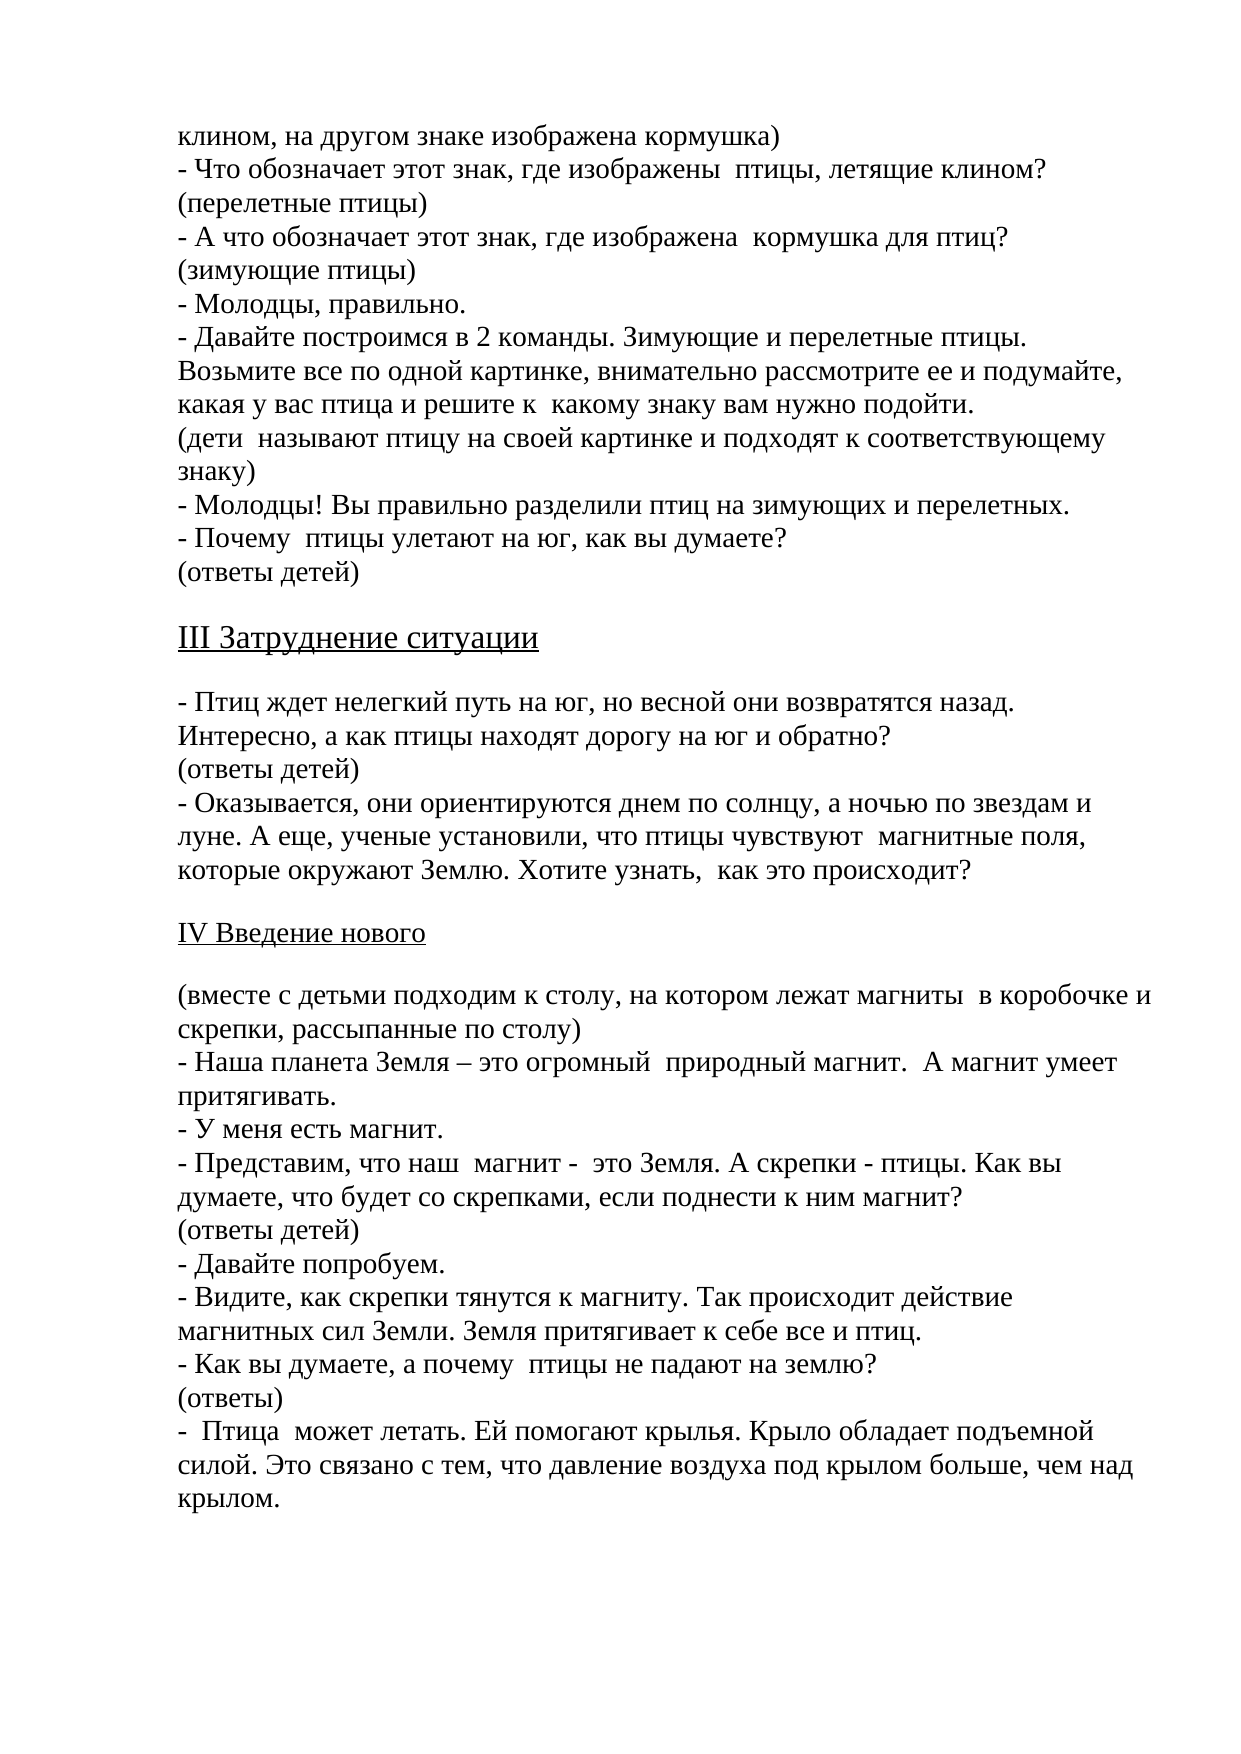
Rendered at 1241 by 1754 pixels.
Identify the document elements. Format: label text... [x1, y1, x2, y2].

text III Затруднение ситуации [177, 617, 1152, 655]
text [177, 118, 1152, 588]
text IV Введение нового [177, 915, 1152, 948]
text (вместе с детьми подходим к столу, на котором лежат магниты в коробочке и скрепки, рассыпанные по столу) - Наша планета Земля – это огромный природный магнит. А магнит умеет притягивать. - У меня есть магнит. - Представим, что наш магнит - это Земля. А скрепки - птицы. Как вы думаете, что будет со скрепками, если поднести к ним магнит? (ответы детей) - Давайте попробуем. - Видите, как скрепки тянутся к магниту. Так происходит действие магнитных сил Земли. Земля притягивает к себе все и птиц. - Как вы думаете, а почему птицы не падают на землю? (ответы) - Птица может летать. Ей помогают крылья. Крыло обладает подъемной силой. Это связано с тем, что давление воздуха под крылом больше, чем над крылом. [177, 977, 1152, 1514]
text - Птиц ждет нелегкий путь на юг, но весной они возвратятся назад. Интересно, а как птицы находят дорогу на юг и обратно? (ответы детей) - Оказывается, они ориентируются днем по солнцу, а ночью по звездам и луне. А еще, ученые установили, что птицы чувствуют магнитные поля, которые окружают Землю. Хотите узнать, как это происходит? [177, 684, 1152, 886]
